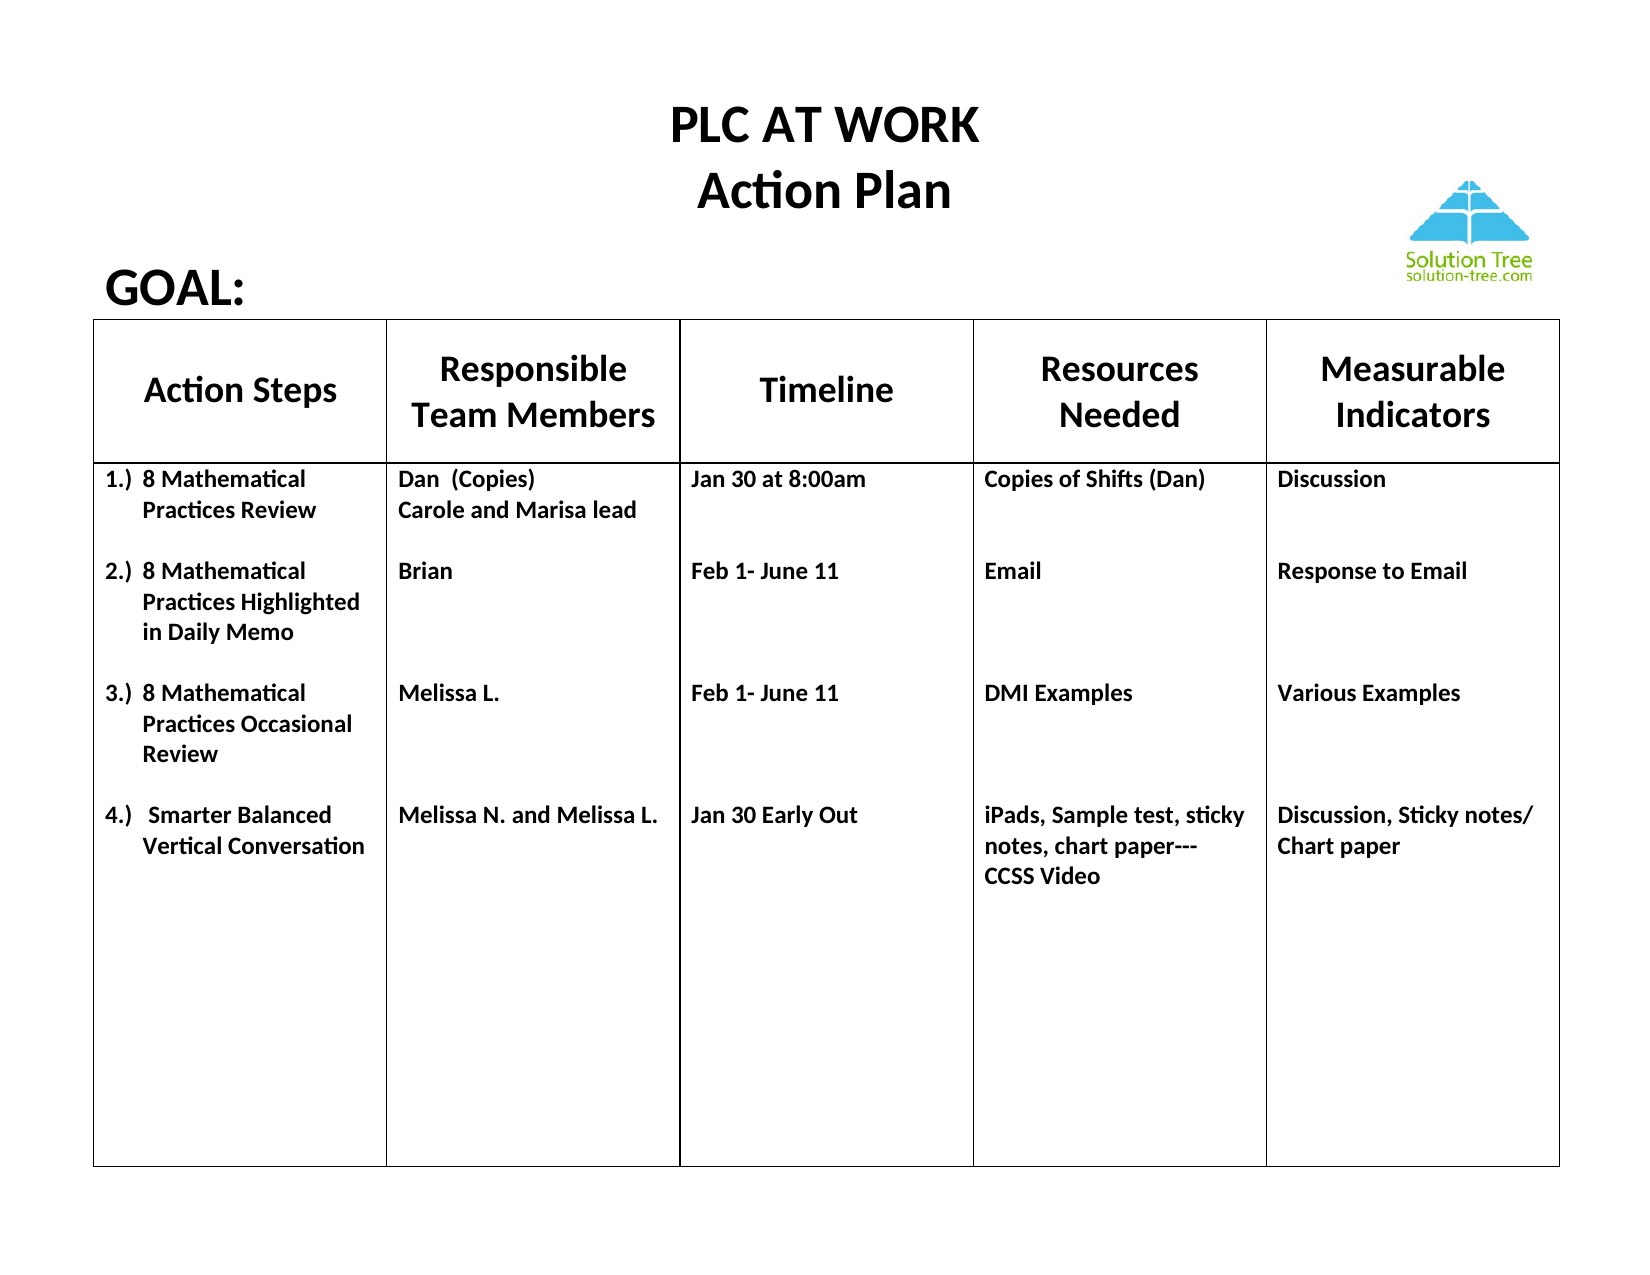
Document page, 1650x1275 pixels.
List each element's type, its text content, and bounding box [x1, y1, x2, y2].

table_cell Dan (Copies) Carole and Marisa lead Brian Melissa L. Melissa N. and Melissa L. [387, 464, 679, 1166]
table_cell 8 Mathematical Practices Review 8 Mathematical Practices Highlighted in Daily Memo 8 Mathematical Practices Occasional Review Smarter Balanced Vertical Conversation [94, 464, 386, 1166]
table_cell Discussion Response to Email Various Examples Discussion, Sticky notes/ Chart paper [1267, 464, 1559, 1166]
table_header Action Steps [94, 320, 386, 462]
text GOAL: [105, 253, 1545, 319]
text PLC AT WORK [105, 90, 1545, 156]
table_cell Copies of Shifts (Dan) Email DMI Examples iPads, Sample test, sticky notes, chart paper--- CCSS Video [974, 464, 1266, 1166]
table_header Timeline [681, 320, 973, 462]
text Action Plan [105, 156, 1545, 222]
table_header Responsible Team Members [387, 320, 679, 462]
table_cell Jan 30 at 8:00am Feb 1- June 11 Feb 1- June 11 Jan 30 Early Out [681, 464, 973, 1166]
picture [1402, 176, 1535, 286]
table_header Resources Needed [974, 320, 1266, 462]
table_header Measurable Indicators [1267, 320, 1559, 462]
